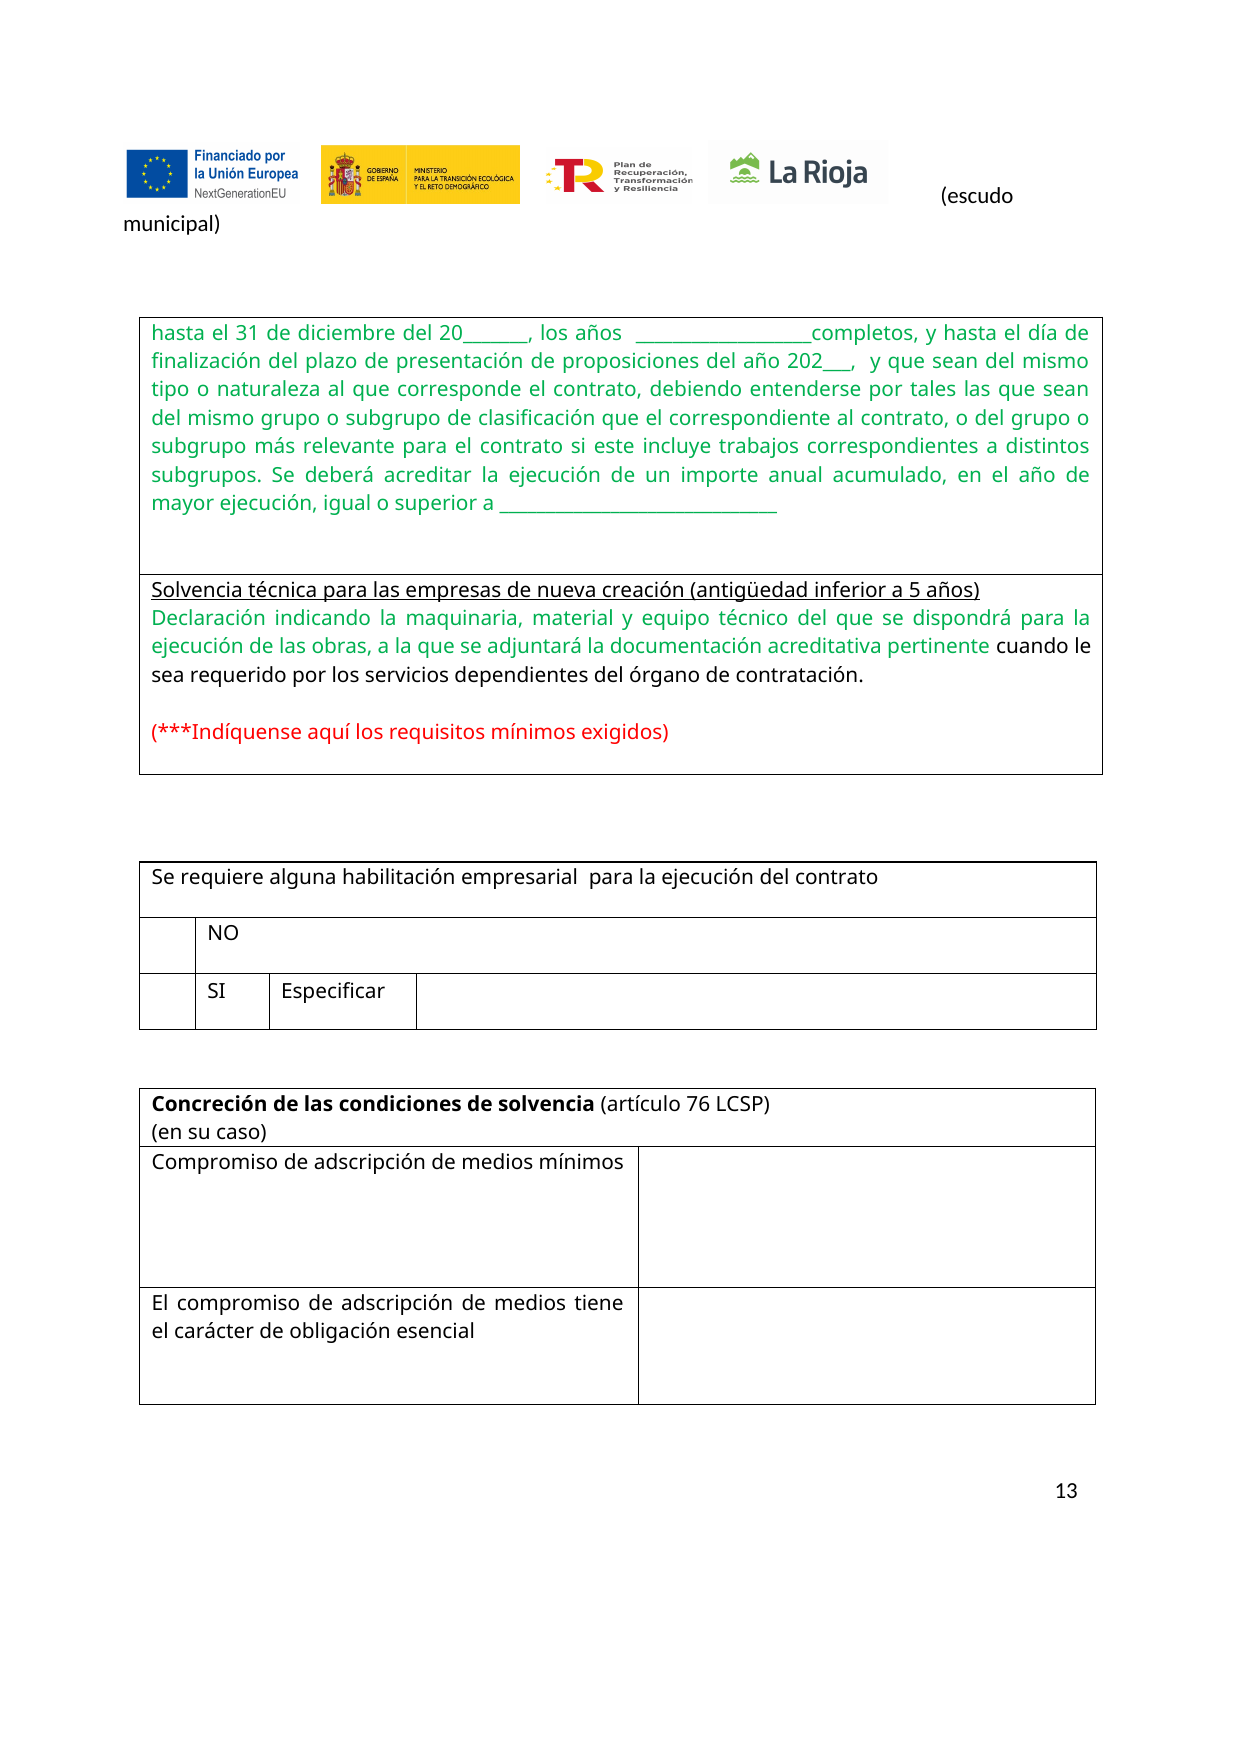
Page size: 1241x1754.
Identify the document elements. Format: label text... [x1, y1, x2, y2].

table_header Concreción de las condiciones de solvencia (artículo 76 LCSP) (en su caso) [140, 1089, 1095, 1146]
table_cell SI [196, 974, 269, 1029]
table_cell [639, 1147, 1095, 1287]
picture [321, 145, 520, 204]
table_cell [140, 918, 195, 973]
table_cell El compromiso de adscripción de medios tiene el carácter de obligación esencial [140, 1288, 638, 1403]
picture [122, 142, 301, 204]
table_cell [639, 1288, 1095, 1403]
picture [708, 140, 889, 204]
table_header Se requiere alguna habilitación empresarial para la ejecución del contrato [140, 863, 1096, 917]
table_cell Especificar [270, 974, 416, 1029]
table_cell Solvencia técnica para las empresas de nueva creación (antigüedad inferior a 5 años) Declaración indicando la maquinaria, material y equipo técnico del que se dispondrá para la ejecución de las obras, a la que se adjuntará la documentación acreditativa pertinente cuando le sea requerido por los servicios dependientes del órgano de contratación. (***Indíquense aquí los requisitos mínimos exigidos) [140, 575, 1102, 774]
table_cell [417, 974, 1096, 1029]
table_cell NO [196, 918, 1096, 973]
table_cell Compromiso de adscripción de medios mínimos [140, 1147, 638, 1287]
picture [545, 147, 693, 204]
table_cell [140, 974, 195, 1029]
